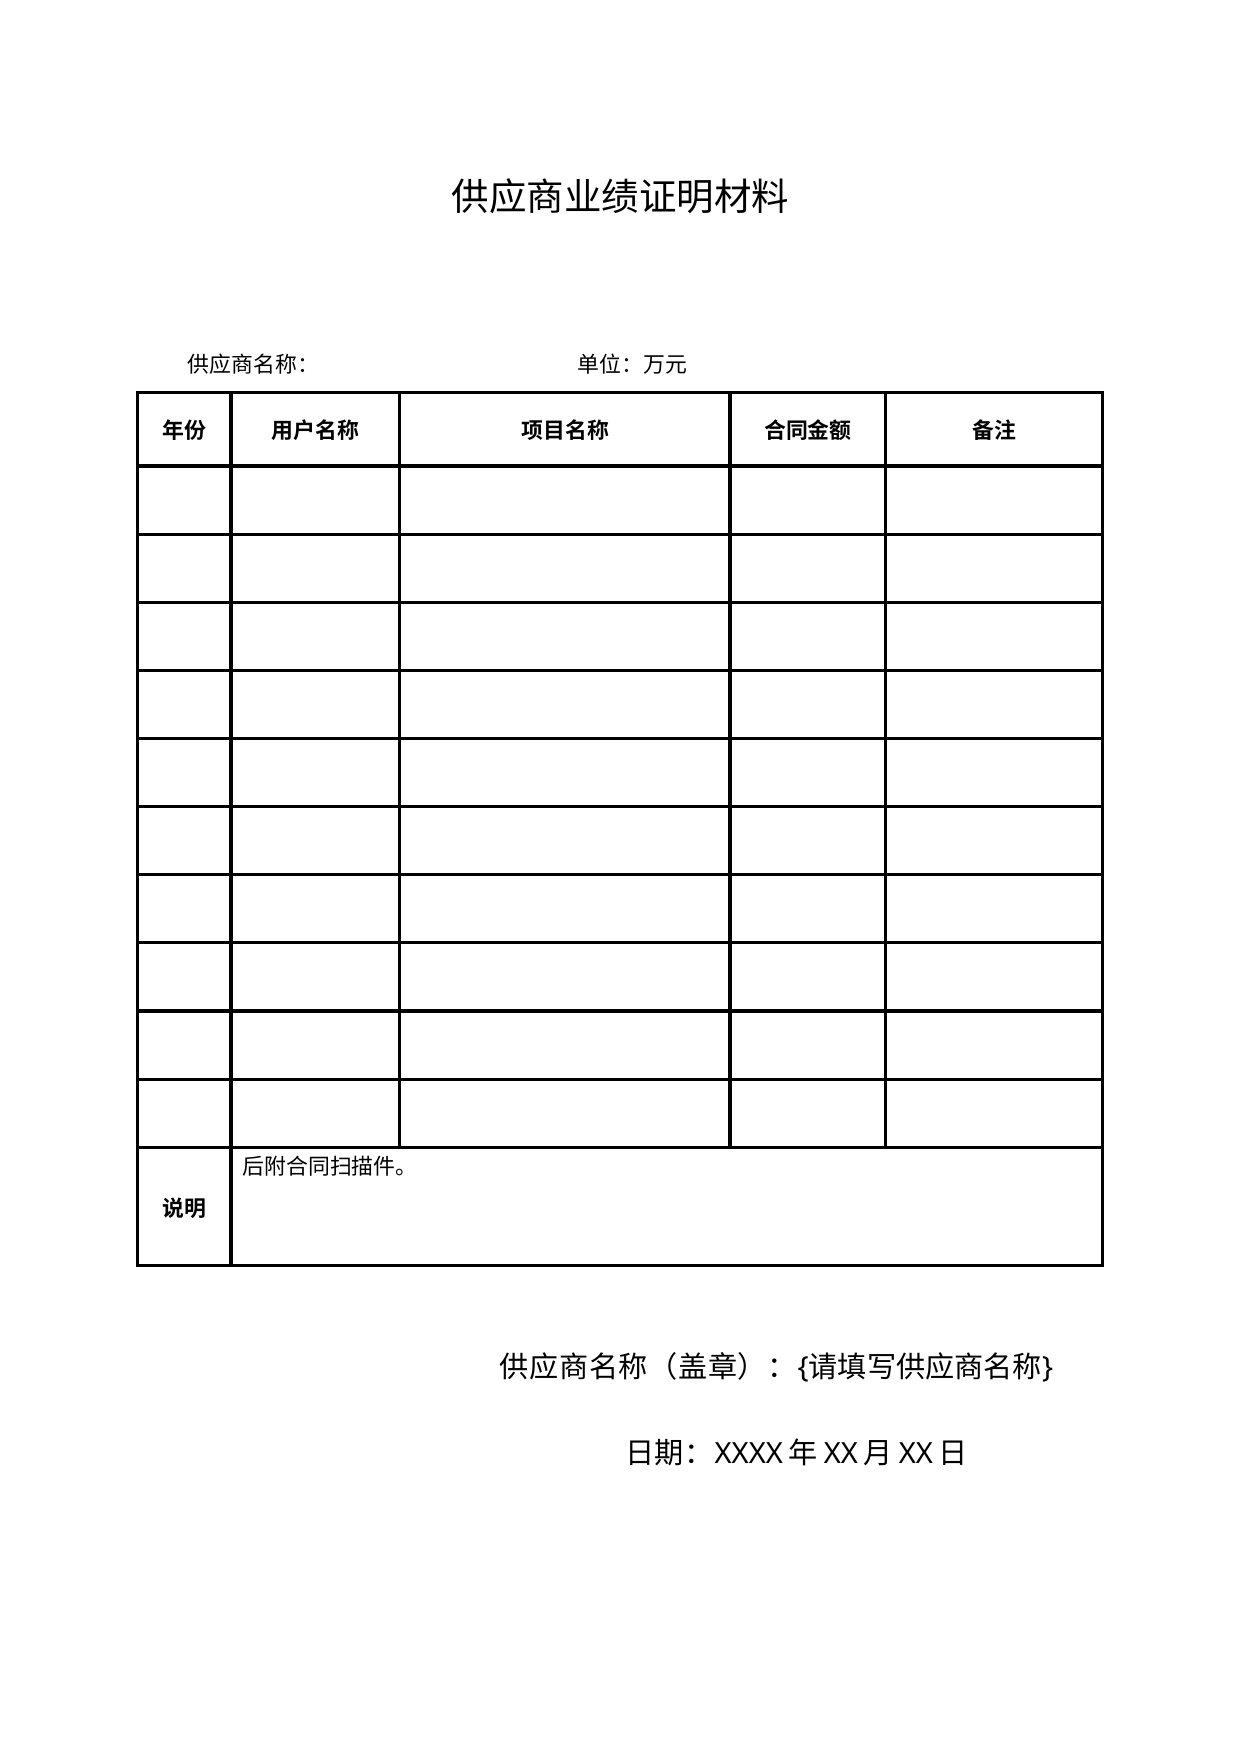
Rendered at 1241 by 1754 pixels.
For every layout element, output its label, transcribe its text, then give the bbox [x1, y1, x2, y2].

table_cell [732, 808, 884, 873]
table_cell [887, 468, 1101, 532]
table_cell [233, 876, 398, 941]
table_cell [233, 672, 398, 737]
table_cell [732, 1081, 884, 1146]
table_cell [139, 604, 229, 669]
text 供应商业绩证明材料 [187, 162, 1053, 227]
table_cell [887, 1013, 1101, 1077]
table_cell 后附合同扫描件。 [233, 1149, 1101, 1264]
table_cell [732, 876, 884, 941]
table_cell [732, 468, 884, 532]
table_cell [732, 604, 884, 669]
table_cell [732, 1013, 884, 1077]
table_cell [139, 1081, 229, 1146]
table_cell [401, 1081, 728, 1146]
table_cell [401, 876, 728, 941]
table_cell [401, 604, 728, 669]
table_cell [401, 808, 728, 873]
table_cell [139, 876, 229, 941]
table_cell [139, 944, 229, 1009]
table_cell [732, 536, 884, 601]
table_cell [233, 1013, 398, 1077]
table_cell [401, 672, 728, 737]
table_cell [887, 604, 1101, 669]
table_cell [732, 944, 884, 1009]
table_cell [401, 944, 728, 1009]
table_cell [233, 944, 398, 1009]
table_cell [139, 808, 229, 873]
table_cell [887, 740, 1101, 805]
table_header 用户名称 [233, 394, 398, 464]
table_cell [233, 1081, 398, 1146]
table_cell [233, 468, 398, 532]
table_cell [139, 672, 229, 737]
table_cell [887, 808, 1101, 873]
table_cell [139, 536, 229, 601]
table_header 合同金额 [732, 394, 884, 464]
table_cell [887, 672, 1101, 737]
table_cell [139, 468, 229, 532]
table_cell [401, 740, 728, 805]
table_header 备注 [887, 394, 1101, 464]
table_cell [401, 468, 728, 532]
table_header 年份 [139, 394, 229, 464]
table_cell [732, 672, 884, 737]
table_cell [887, 1081, 1101, 1146]
table_cell [401, 536, 728, 601]
table_cell [887, 944, 1101, 1009]
text 日期：XXXX年XX月XX日 [581, 1418, 1053, 1483]
table_cell 说明 [139, 1149, 229, 1264]
subtitle 供应商名称： 单位：万元 [187, 346, 1053, 379]
text 供应商名称（盖章）：{请填写供应商名称} [187, 1332, 1053, 1397]
table_cell [139, 740, 229, 805]
table_cell [233, 740, 398, 805]
table_cell [401, 1013, 728, 1077]
table_cell [233, 604, 398, 669]
table_cell [732, 740, 884, 805]
table_cell [887, 876, 1101, 941]
table_cell [233, 808, 398, 873]
table_cell [887, 536, 1101, 601]
table_cell [139, 1013, 229, 1077]
table_header 项目名称 [401, 394, 728, 464]
table_cell [233, 536, 398, 601]
